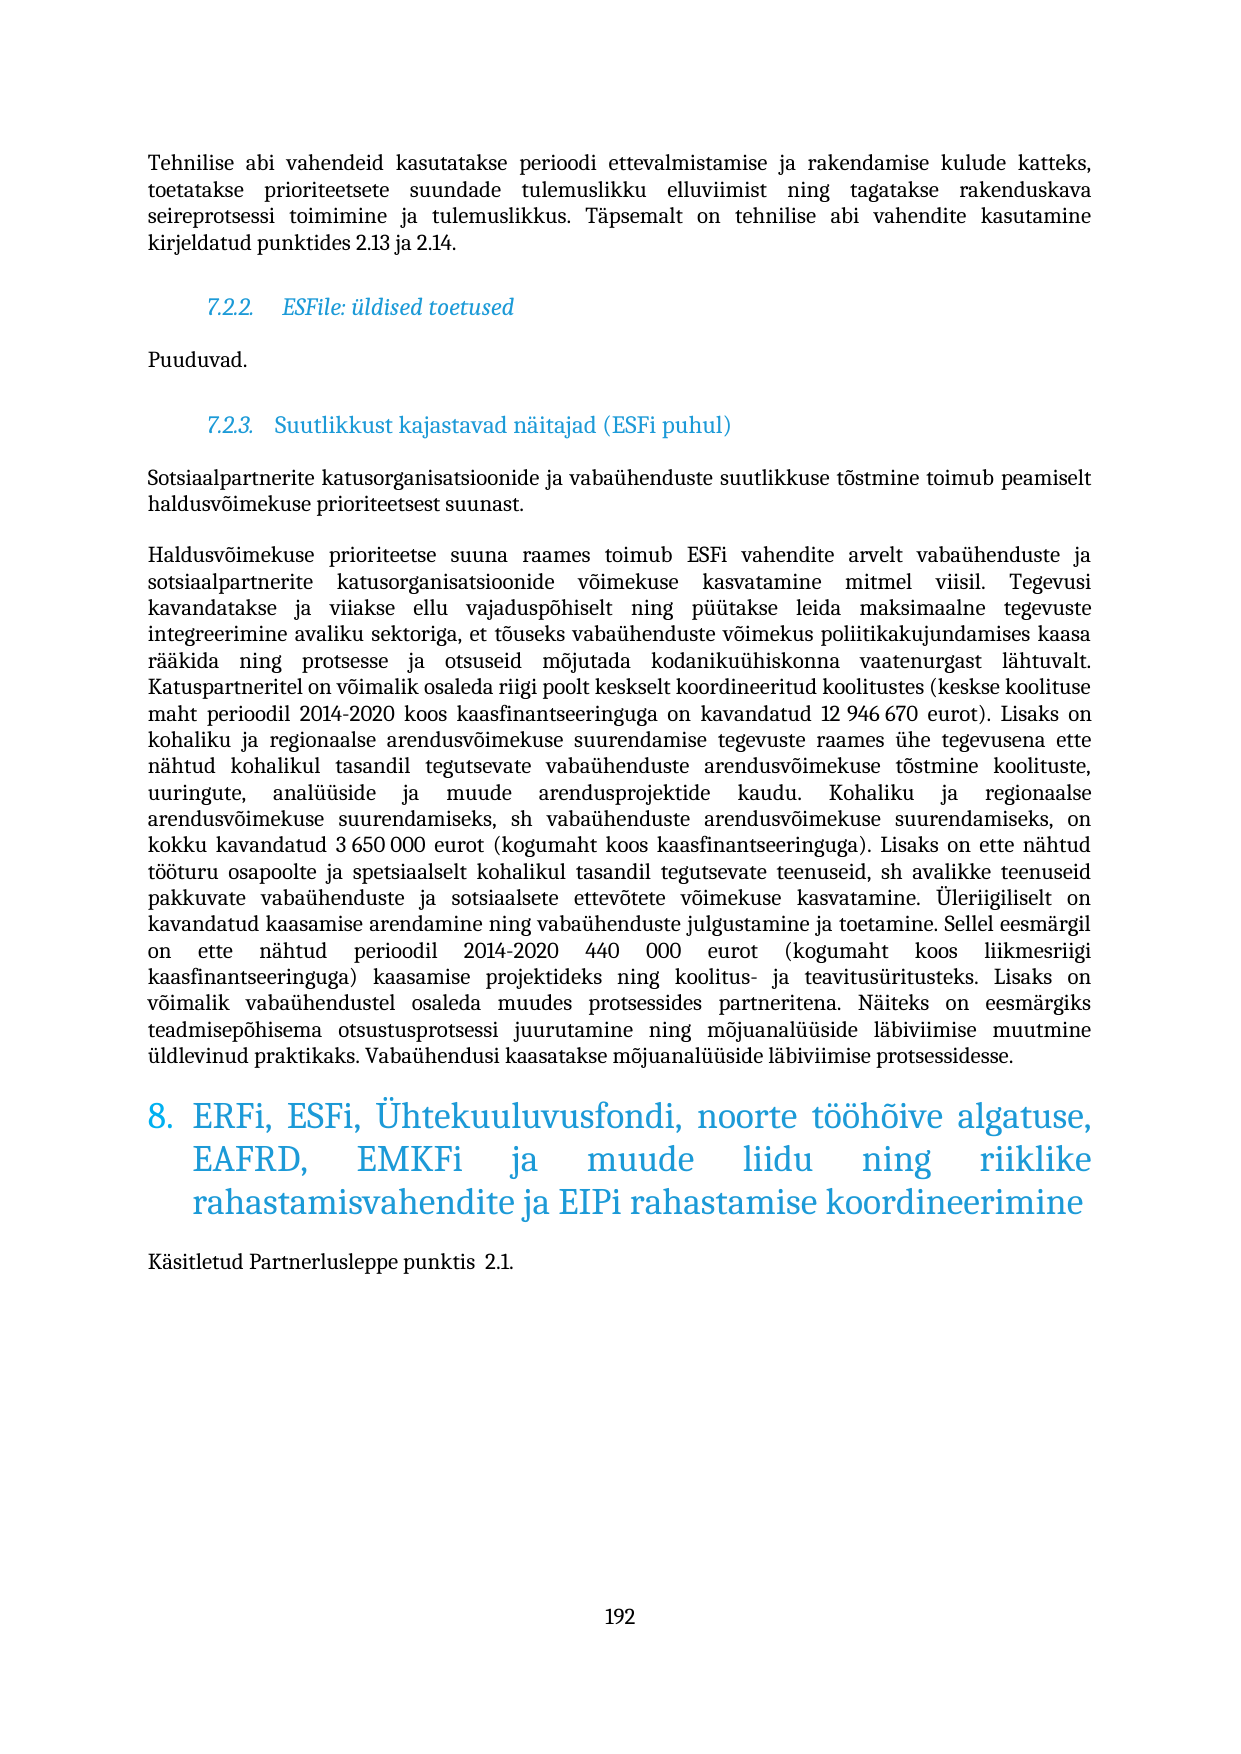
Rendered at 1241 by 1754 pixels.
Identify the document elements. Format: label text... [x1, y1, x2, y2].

text Haldusvõimekuse prioriteetse suuna raames toimub ESFi vahendite arvelt vabaühenduste ja sotsiaalpartnerite katusorganisatsioonide võimekuse kasvatamine mitmel viisil. Tegevusi kavandatakse ja viiakse ellu vajaduspõhiselt ning püütakse leida maksimaalne tegevuste integreerimine avaliku sektoriga, et tõuseks vabaühenduste võimekus poliitikakujundamises kaasa rääkida ning protsesse ja otsuseid mõjutada kodanikuühiskonna vaatenurgast lähtuvalt. Katuspartneritel on võimalik osaleda riigi poolt keskselt koordineeritud koolitustes (keskse koolituse maht perioodil 2014-2020 koos kaasfinantseeringuga on kavandatud 12 946 670 eurot). Lisaks on kohaliku ja regionaalse arendusvõimekuse suurendamise tegevuste raames ühe tegevusena ette nähtud kohalikul tasandil tegutsevate vabaühenduste arendusvõimekuse tõstmine koolituste, uuringute, analüüside ja muude arendusprojektide kaudu. Kohaliku ja regionaalse arendusvõimekuse suurendamiseks, sh vabaühenduste arendusvõimekuse suurendamiseks, on kokku kavandatud 3 650 000 eurot (kogumaht koos kaasfinantseeringuga). Lisaks on ette nähtud tööturu osapoolte ja spetsiaalselt kohalikul tasandil tegutsevate teenuseid, sh avalikke teenuseid pakkuvate vabaühenduste ja sotsiaalsete ettevõtete võimekuse kasvatamine. Üleriigiliselt on kavandatud kaasamise arendamine ning vabaühenduste julgustamine ja toetamine. Sellel eesmärgil on ette nähtud perioodil 2014-2020 440 000 eurot (kogumaht koos liikmesriigi kaasfinantseeringuga) kaasamise projektideks ning koolitus- ja teavitusüritusteks. Lisaks on võimalik vabaühendustel osaleda muudes protsessides partneritena. Näiteks on eesmärgiks teadmisepõhisema otsustusprotsessi juurutamine ning mõjuanalüüside läbiviimise muutmine üldlevinud praktikaks. Vabaühendusi kaasatakse mõjuanalüüside läbiviimise protsessidesse. [148, 542, 1092, 1069]
text Puuduvad. [148, 347, 1092, 373]
text Käsitletud Partnerlusleppe punktis 2.1. [148, 1249, 1092, 1275]
list ESFile: üldised toetused [207, 293, 1092, 322]
list ERFi, ESFi, Ühtekuuluvusfondi, noorte tööhõive algatuse, EAFRD, EMKFi ja muude liidu ning riiklike rahastamisvahendite ja EIPi rahastamise koordineerimine [148, 1094, 1092, 1224]
text Tehnilise abi vahendeid kasutatakse perioodi ettevalmistamise ja rakendamise kulude katteks, toetatakse prioriteetsete suundade tulemuslikku elluviimist ning tagatakse rakenduskava seireprotsessi toimimine ja tulemuslikkus. Täpsemalt on tehnilise abi vahendite kasutamine kirjeldatud punktides 2.13 ja 2.14. [148, 150, 1092, 256]
list Suutlikkust kajastavad näitajad (ESFi puhul) [207, 411, 1092, 439]
text Sotsiaalpartnerite katusorganisatsioonide ja vabaühenduste suutlikkuse tõstmine toimub peamiselt haldusvõimekuse prioriteetsest suunast. [148, 464, 1092, 517]
